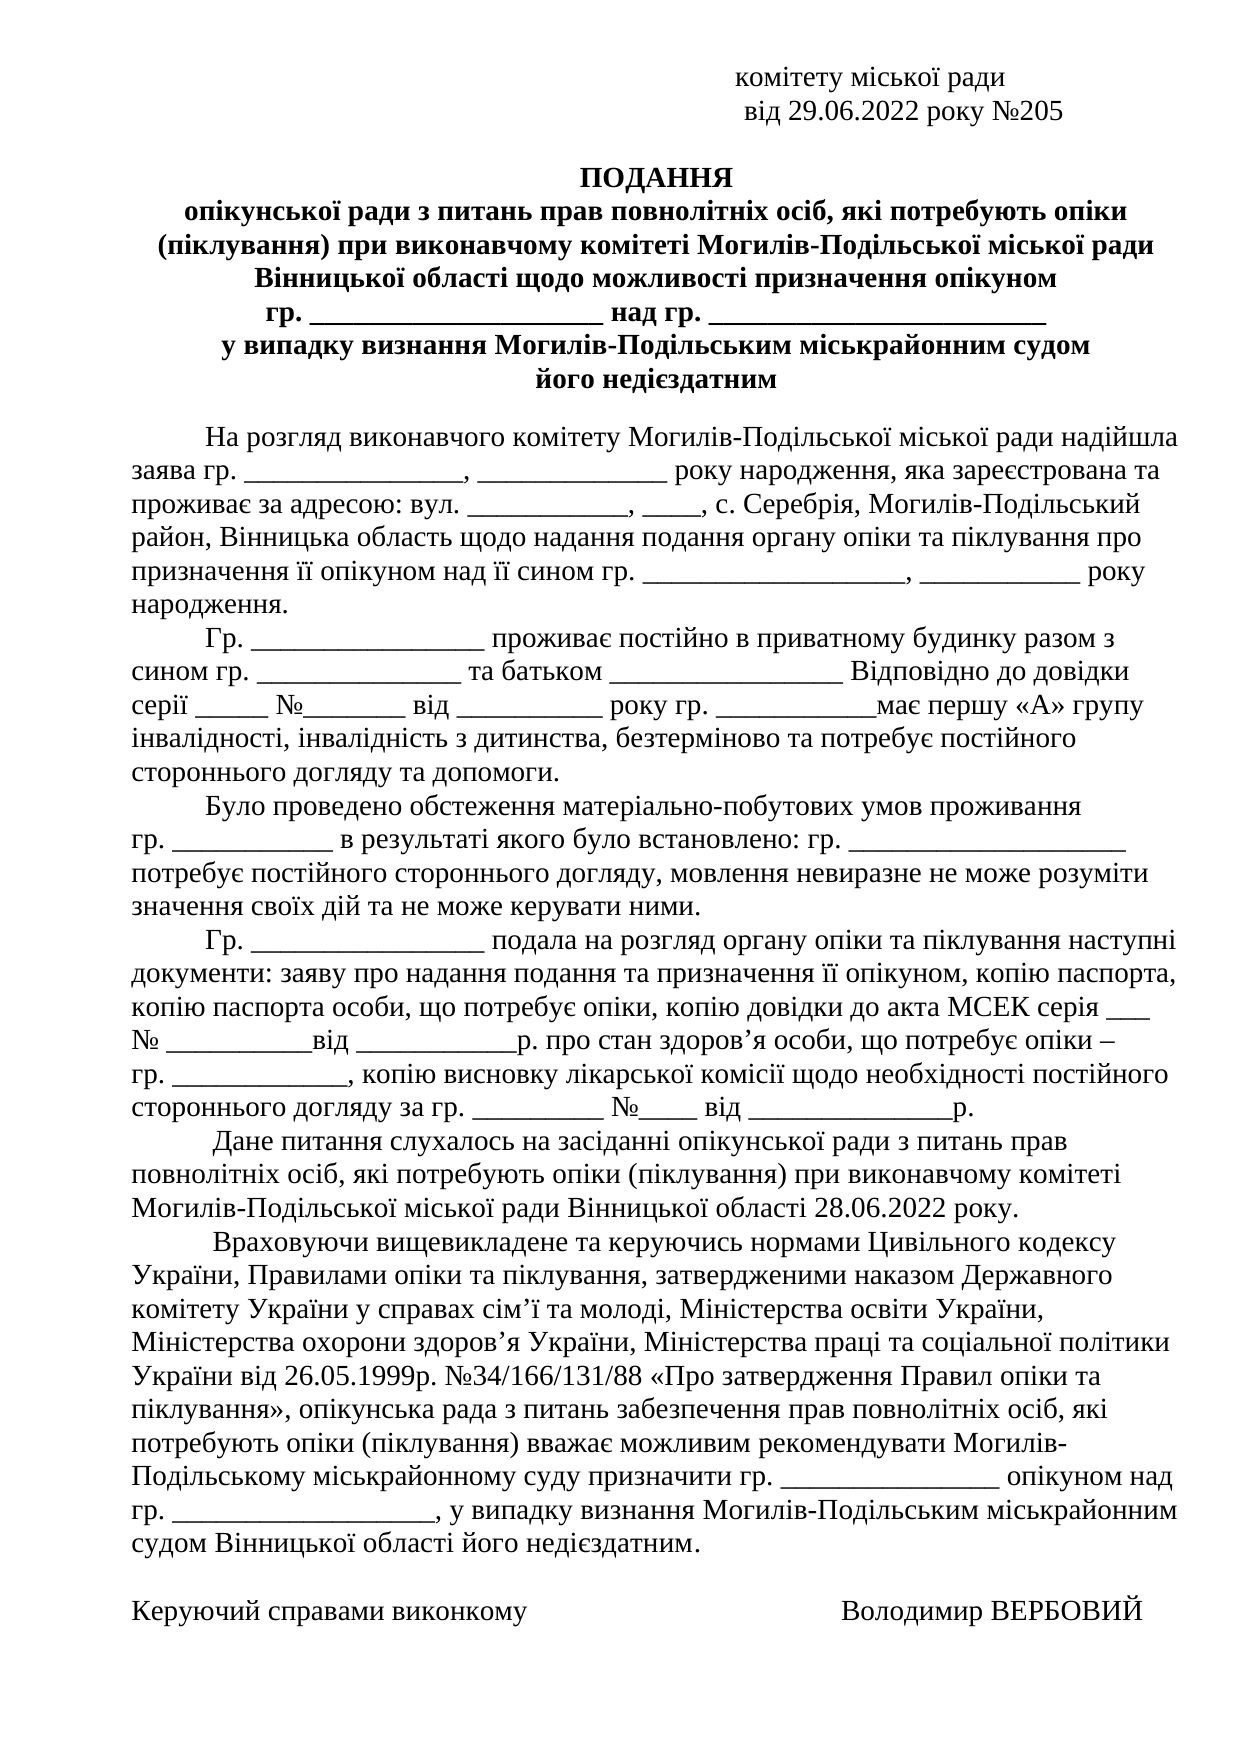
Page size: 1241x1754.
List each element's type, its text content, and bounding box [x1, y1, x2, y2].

text опікунської ради з питань прав повнолітніх осіб, які потребують опіки (піклування) при виконавчому комітеті Могилів-Подільської міської ради Вінницької області щодо можливості призначення опікуном [131, 193, 1181, 294]
text Керуючий справами виконкому Володимир ВЕРБОВИЙ [131, 1593, 1181, 1626]
text комітету міської ради [574, 59, 1181, 93]
text гр. ____________________ над гр. _______________________ [131, 294, 1181, 327]
text Гр. ________________ проживає постійно в приватному будинку разом з сином гр. ______________ та батьком ________________ Відповідно до довідки серії _____ №_______ від __________ року гр. ___________має першу «А» групу інвалідності, інвалідність з дитинства, безтерміново та потребує постійного стороннього догляду та допомоги. [131, 620, 1181, 788]
text у випадку визнання Могилів-Подільським міськрайонним судом [131, 327, 1181, 361]
text від 29.06.2022 року №205 [131, 93, 1181, 126]
text Було проведено обстеження матеріально-побутових умов проживання [131, 788, 1181, 821]
text гр. ___________ в результаті якого було встановлено: гр. ___________________ потребує постійного стороннього догляду, мовлення невиразне не може розуміти значення своїх дій та не може керувати ними. [131, 821, 1181, 922]
text гр. ____________, копію висновку лікарської комісії щодо необхідності постійного стороннього догляду за гр. _________ №____ від ______________р. [131, 1056, 1181, 1123]
text Враховуючи вищевикладене та керуючись нормами Цивільного кодексу України, Правилами опіки та піклування, затвердженими наказом Державного комітету України у справах сім’ї та молоді, Міністерства освіти України, Міністерства охорони здоров’я України, Міністерства праці та соціальної політики України від 26.05.1999р. №34/166/131/88 «Про затвердження Правил опіки та піклування», опікунська рада з питань забезпечення прав повнолітніх осіб, які потребують опіки (піклування) вважає можливим рекомендувати Могилів-Подільському міськрайонному суду призначити гр. _______________ опікуном над гр. __________________, у випадку визнання Могилів-Подільським міськрайонним судом Вінницької області його недієздатним. [131, 1224, 1181, 1559]
text На розгляд виконавчого комітету Могилів-Подільської міської ради надійшла заява гр. _______________, _____________ року народження, яка зареєстрована та проживає за адресою: вул. ___________, ____, с. Серебрія, Могилів-Подільський район, Вінницька область щодо надання подання органу опіки та піклування про призначення її опікуном над її сином гр. __________________, ___________ року народження. [131, 419, 1181, 620]
text Гр. ________________ подала на розгляд органу опіки та піклування наступні документи: заяву про надання подання та призначення її опікуном, копію паспорта, копію паспорта особи, що потребує опіки, копію довідки до акта МСЕК серія ___ № __________від ___________р. про стан здоров’я особи, що потребує опіки – [131, 922, 1181, 1056]
text ПОДАННЯ [131, 160, 1181, 193]
text його недієздатним [131, 361, 1181, 394]
text Дане питання слухалось на засіданні опікунської ради з питань прав повнолітніх осіб, які потребують опіки (піклування) при виконавчому комітеті Могилів-Подільської міської ради Вінницької області 28.06.2022 року. [131, 1123, 1181, 1224]
